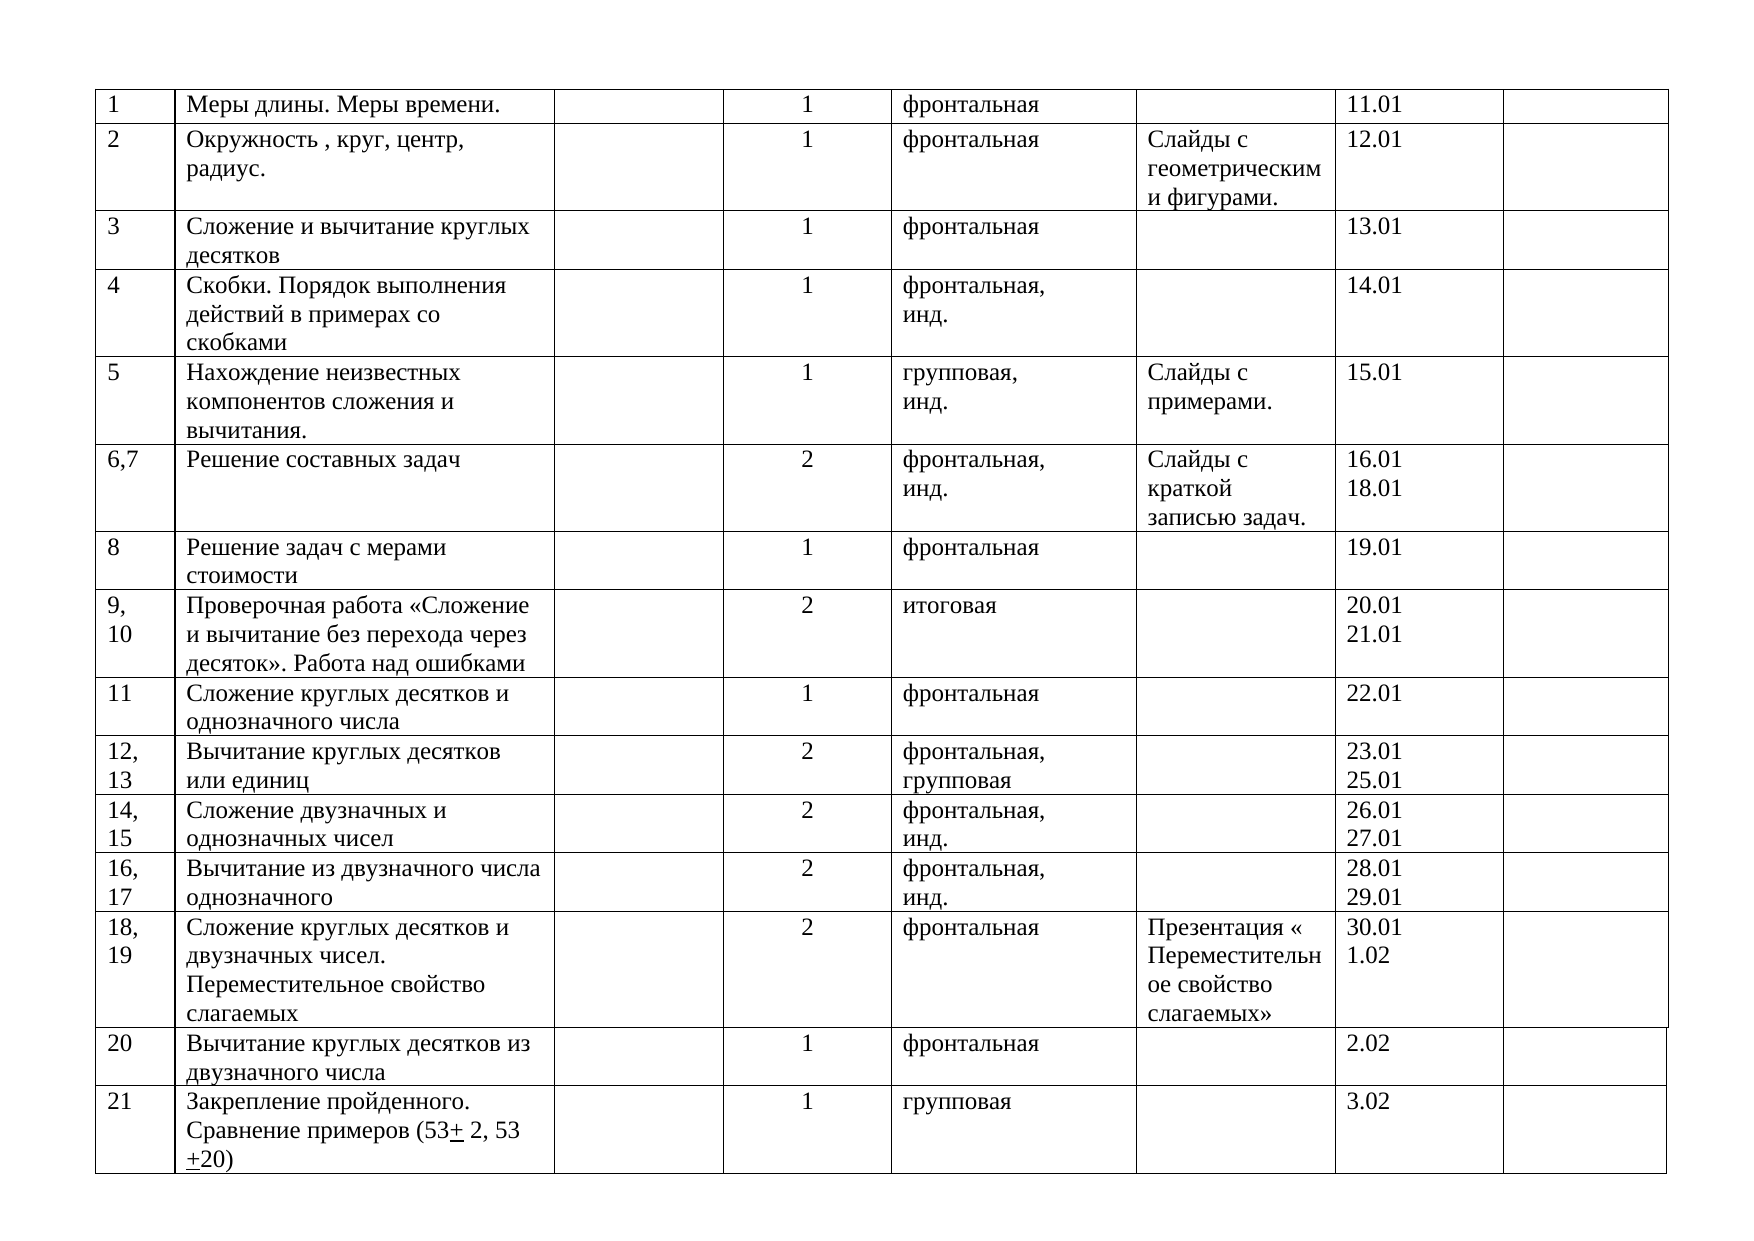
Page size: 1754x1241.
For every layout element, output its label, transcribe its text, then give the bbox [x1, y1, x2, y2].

table_cell Вычитание из двузначного числа однозначного [176, 853, 554, 911]
table_cell итоговая [892, 590, 1136, 677]
table_cell [555, 678, 723, 735]
table_cell 2 [724, 736, 891, 794]
table_cell [555, 357, 723, 443]
table_cell 1 [724, 90, 891, 123]
table_cell Сложение круглых десятков и двузначных чисел. Переместительное свойство слагаемых [176, 912, 554, 1027]
table_cell Слайды с краткой записью задач. [1137, 445, 1335, 531]
table_cell фронтальная [892, 1028, 1136, 1085]
table_cell 21 [96, 1086, 174, 1173]
table_cell [555, 445, 723, 531]
table_cell [1504, 736, 1668, 794]
table_cell 8 [96, 532, 174, 589]
table_cell 15.01 [1336, 357, 1503, 443]
table_cell 13.01 [1336, 211, 1503, 269]
table_cell 2 [724, 795, 891, 852]
table_cell Решение составных задач [176, 445, 554, 531]
table_cell 1 [724, 211, 891, 269]
table_cell [555, 853, 723, 911]
table_cell 19.01 [1336, 532, 1503, 589]
table_cell [555, 590, 723, 677]
table_cell 22.01 [1336, 678, 1503, 735]
table_cell [1137, 1086, 1335, 1173]
table_cell фронтальная, инд. [892, 853, 1136, 911]
table_cell 11 [96, 678, 174, 735]
table_cell 1 [724, 532, 891, 589]
table_cell фронтальная [892, 912, 1136, 1027]
table_cell 11.01 [1336, 90, 1503, 123]
table_cell фронтальная [892, 678, 1136, 735]
table_cell [1504, 795, 1668, 852]
table_cell [1137, 532, 1335, 589]
table_cell 1 [724, 357, 891, 443]
table_cell [555, 211, 723, 269]
table_cell 6,7 [96, 445, 174, 531]
table_cell 30.01 1.02 [1336, 912, 1503, 1027]
table_cell [1137, 211, 1335, 269]
table_cell [555, 1028, 723, 1085]
table_cell фронтальная [892, 90, 1136, 123]
table_cell Проверочная работа «Сложение и вычитание без перехода через десяток». Работа над ошибками [176, 590, 554, 677]
table_cell 1 [724, 270, 891, 356]
table_cell 1 [724, 678, 891, 735]
table_cell Нахождение неизвестных компонентов сложения и вычитания. [176, 357, 554, 443]
table_cell [555, 912, 723, 1027]
table_cell фронтальная, инд. [892, 270, 1136, 356]
table_cell Слайды с геометрическими фигурами. [1137, 124, 1335, 210]
table_cell фронтальная, инд. [892, 795, 1136, 852]
table_cell 1 [724, 1086, 891, 1173]
table_cell [555, 270, 723, 356]
table_cell групповая, инд. [892, 357, 1136, 443]
table_cell [555, 532, 723, 589]
table_cell Вычитание круглых десятков из двузначного числа [176, 1028, 554, 1085]
table_cell 20 [96, 1028, 174, 1085]
table_cell [1137, 678, 1335, 735]
table_cell [1504, 1028, 1666, 1085]
table_cell фронтальная [892, 211, 1136, 269]
table_cell 4 [96, 270, 174, 356]
table_cell [1504, 532, 1668, 589]
table_cell 2 [724, 445, 891, 531]
table_cell 16.01 18.01 [1336, 445, 1503, 531]
table_cell Сложение и вычитание круглых десятков [176, 211, 554, 269]
table_cell [1504, 678, 1668, 735]
table_cell групповая [892, 1086, 1136, 1173]
table_cell [1504, 445, 1668, 531]
table_cell 2 [724, 912, 891, 1027]
table_cell [1137, 270, 1335, 356]
table_cell 12, 13 [96, 736, 174, 794]
table_cell [1137, 590, 1335, 677]
table_cell [1504, 357, 1668, 443]
table_cell фронтальная, групповая [892, 736, 1136, 794]
table_cell Окружность , круг, центр, радиус. [176, 124, 554, 210]
table_cell [1504, 1086, 1666, 1173]
table_cell [555, 1086, 723, 1173]
table_cell Меры длины. Меры времени. [176, 90, 554, 123]
table_cell Решение задач с мерами стоимости [176, 532, 554, 589]
table_cell 9, 10 [96, 590, 174, 677]
table_cell Презентация « Переместительное свойство слагаемых» [1137, 912, 1335, 1027]
table_cell [1137, 1028, 1335, 1085]
table_cell 2.02 [1336, 1028, 1503, 1085]
table_cell 14.01 [1336, 270, 1503, 356]
table_cell 16, 17 [96, 853, 174, 911]
table_cell Вычитание круглых десятков или единиц [176, 736, 554, 794]
table_cell Сложение круглых десятков и однозначного числа [176, 678, 554, 735]
table_cell 14, 15 [96, 795, 174, 852]
table_cell [555, 795, 723, 852]
table_cell [1504, 270, 1668, 356]
table_cell Закрепление пройденного. Сравнение примеров (53+ 2, 53 +20) [176, 1086, 554, 1173]
table_cell фронтальная [892, 124, 1136, 210]
table_cell Слайды с примерами. [1137, 357, 1335, 443]
table_cell [1504, 853, 1668, 911]
table_cell 3.02 [1336, 1086, 1503, 1173]
table_cell 2 [724, 590, 891, 677]
table_cell 1 [724, 124, 891, 210]
table_cell [1137, 736, 1335, 794]
table_cell Сложение двузначных и однозначных чисел [176, 795, 554, 852]
table_cell [1504, 211, 1668, 269]
table_cell [1137, 853, 1335, 911]
table_cell [1504, 912, 1668, 1027]
table_cell фронтальная, инд. [892, 445, 1136, 531]
table_cell 20.01 21.01 [1336, 590, 1503, 677]
table_cell [1504, 590, 1668, 677]
table_cell 2 [724, 853, 891, 911]
table_cell [555, 90, 723, 123]
table_cell 23.01 25.01 [1336, 736, 1503, 794]
table_cell 26.01 27.01 [1336, 795, 1503, 852]
table_cell 18, 19 [96, 912, 174, 1027]
table_cell [1137, 90, 1335, 123]
table_cell [555, 736, 723, 794]
table_cell [555, 124, 723, 210]
table_cell 3 [96, 211, 174, 269]
table_cell [1137, 795, 1335, 852]
table_cell [1504, 90, 1668, 123]
table_cell Скобки. Порядок выполнения действий в примерах со скобками [176, 270, 554, 356]
table_cell 2 [96, 124, 174, 210]
table_cell 5 [96, 357, 174, 443]
table_cell [1504, 124, 1668, 210]
table_cell фронтальная [892, 532, 1136, 589]
table_cell 1 [96, 90, 174, 123]
table_cell 1 [724, 1028, 891, 1085]
table_cell 12.01 [1336, 124, 1503, 210]
table_cell 28.01 29.01 [1336, 853, 1503, 911]
